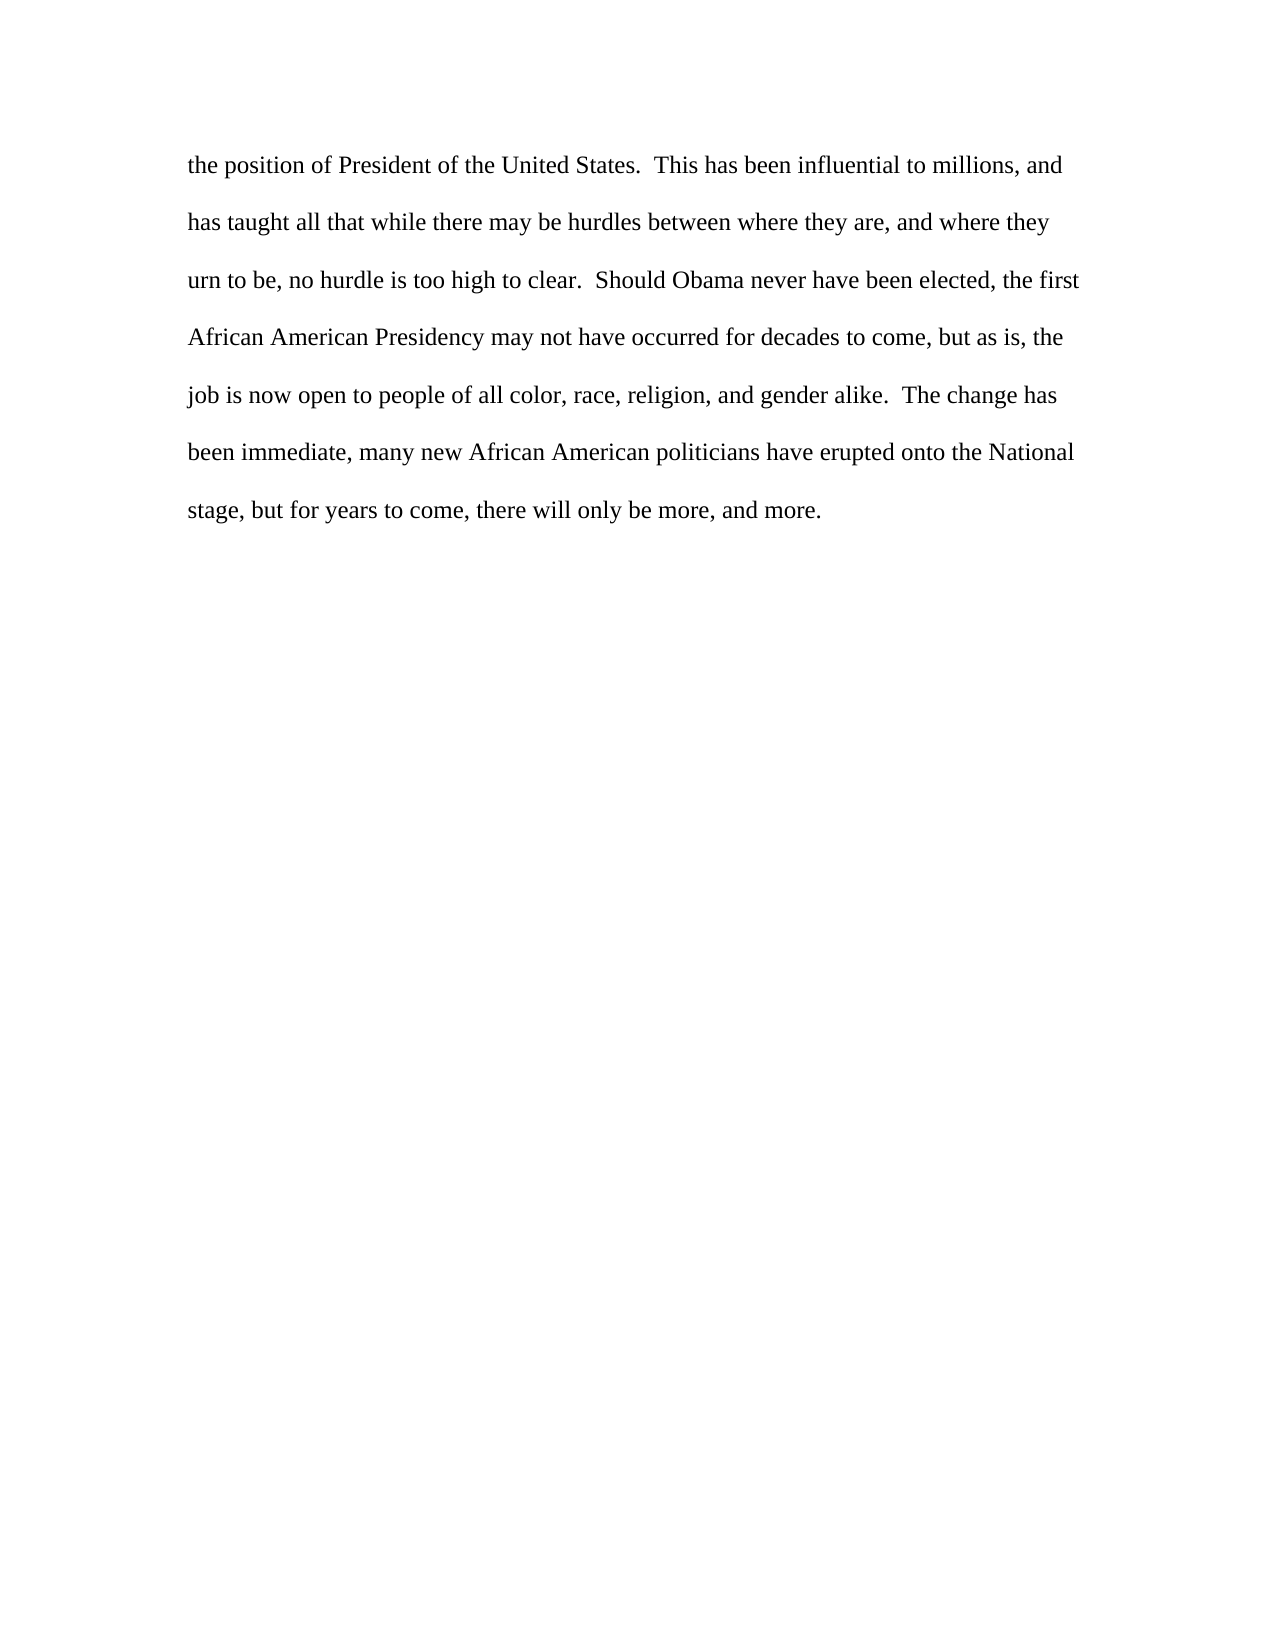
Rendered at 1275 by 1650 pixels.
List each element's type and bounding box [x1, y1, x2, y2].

text [187, 150, 1087, 524]
